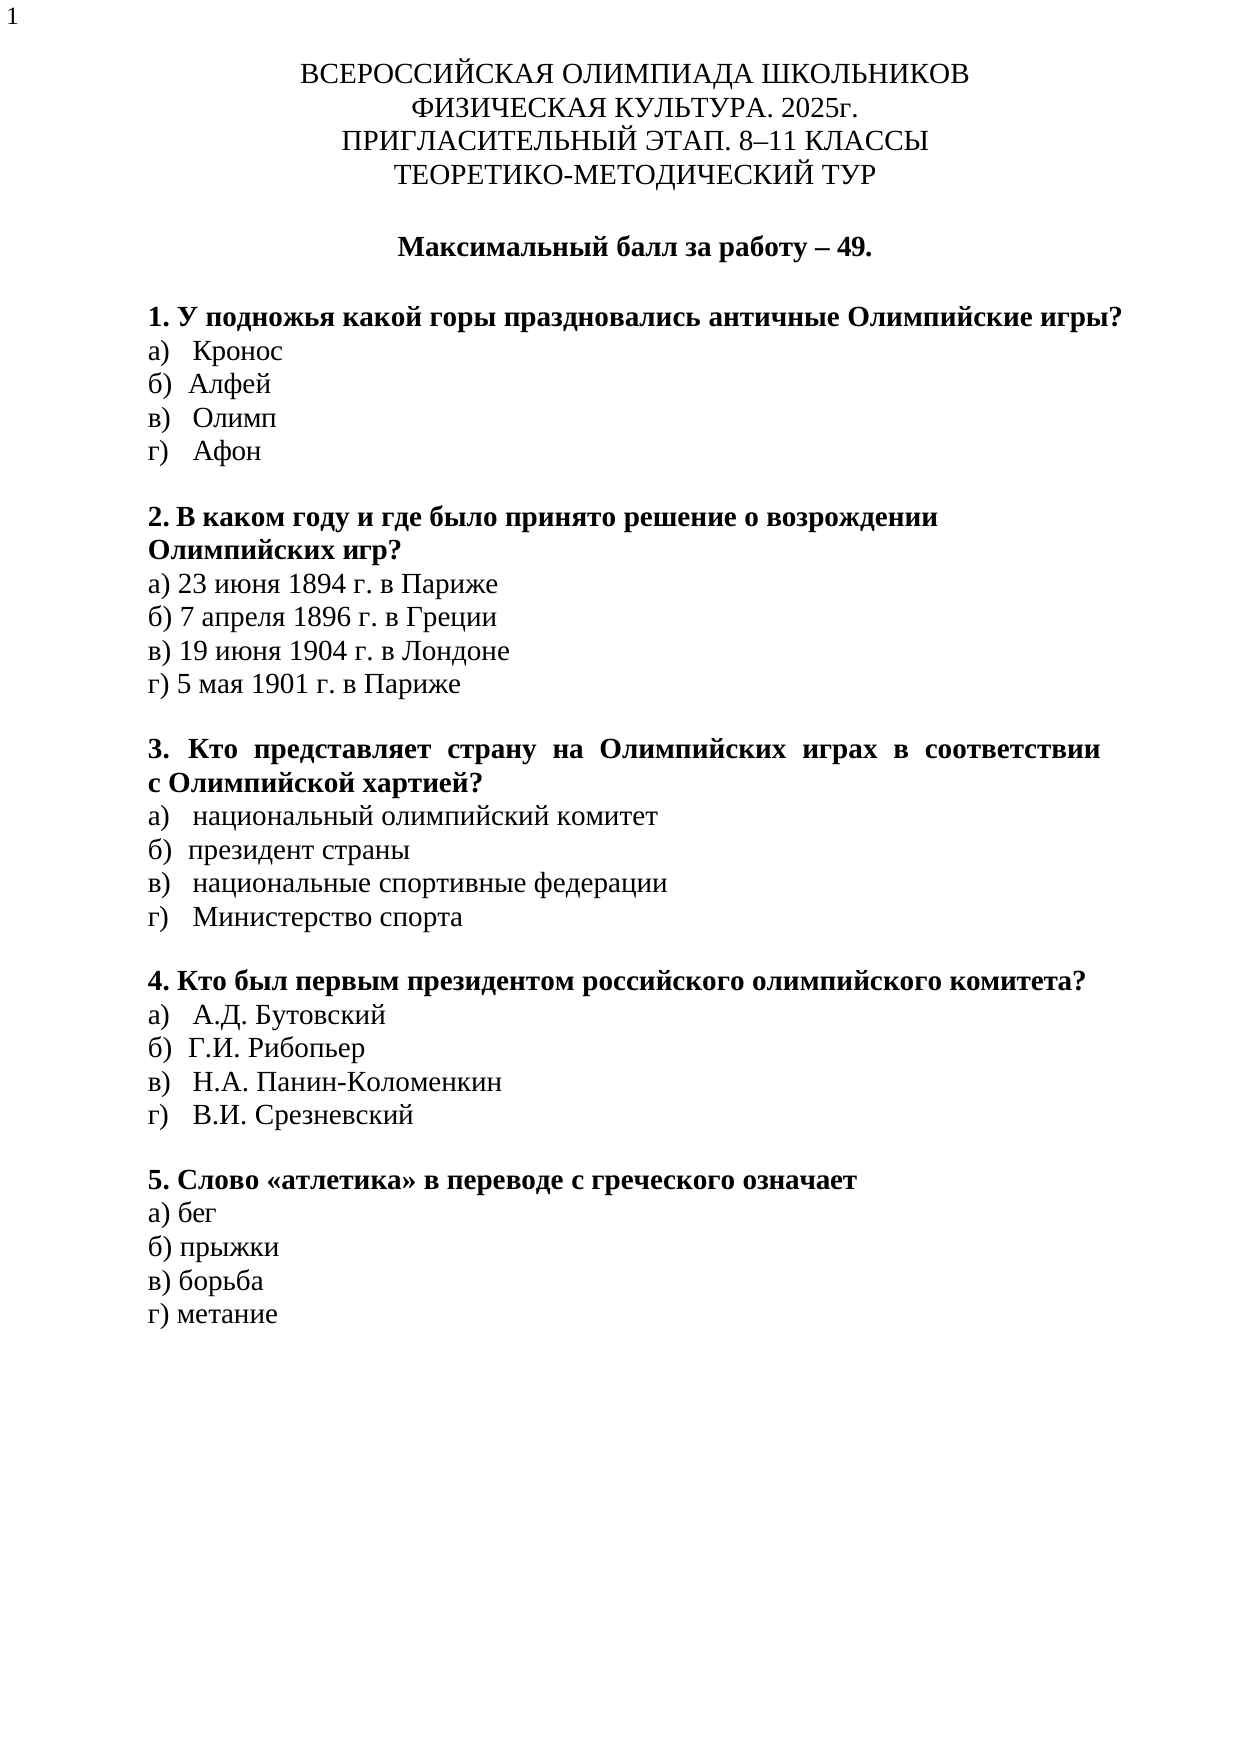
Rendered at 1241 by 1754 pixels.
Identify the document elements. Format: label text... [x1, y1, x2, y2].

text ПРИГЛАСИТЕЛЬНЫЙ ЭТАП. 8–11 КЛАССЫ ТЕОРЕТИКО-МЕТОДИЧЕСКИЙ ТУР [341, 123, 929, 191]
text а) национальный олимпийский комитет б) президент страны [148, 798, 658, 865]
text а) 23 июня 1894 г. в Париже б) 7 апреля 1896 г. в Греции в) 19 июня 1904 г. в Лондоне г) 5 мая 1901 г. в Париже [148, 566, 518, 700]
list Кто был первым президентом российского олимпийского комитета? [148, 964, 1137, 997]
list У подножья какой горы праздновались античные Олимпийские игры? [148, 299, 1137, 333]
text в) Н.А. Панин-Коломенкин г) В.И. Срезневский [148, 1064, 503, 1131]
text ВСЕРОССИЙСКАЯ ОЛИМПИАДА ШКОЛЬНИКОВ ФИЗИЧЕСКАЯ КУЛЬТУРА. 2025г. [206, 56, 1063, 123]
list В каком году и где было принято решение о возрождении Олимпийских игр? [148, 499, 1122, 566]
list Слово «атлетика» в переводе с греческого означает [148, 1163, 1137, 1196]
text в) национальные спортивные федерации г) Министерство спорта [148, 865, 668, 932]
text б) прыжки в) борьба г) метание [148, 1229, 283, 1330]
text а) бег [148, 1196, 1137, 1229]
text Максимальный балл за работу – 49. [148, 229, 1122, 262]
text а) Кронос б) Алфей в) Олимп г) Афон [148, 333, 284, 467]
text а) А.Д. Бутовский б) Г.И. Рибопьер [148, 997, 386, 1064]
list Кто представляет страну на Олимпийских играх в соответствии с Олимпийской хартией? [148, 731, 1122, 798]
